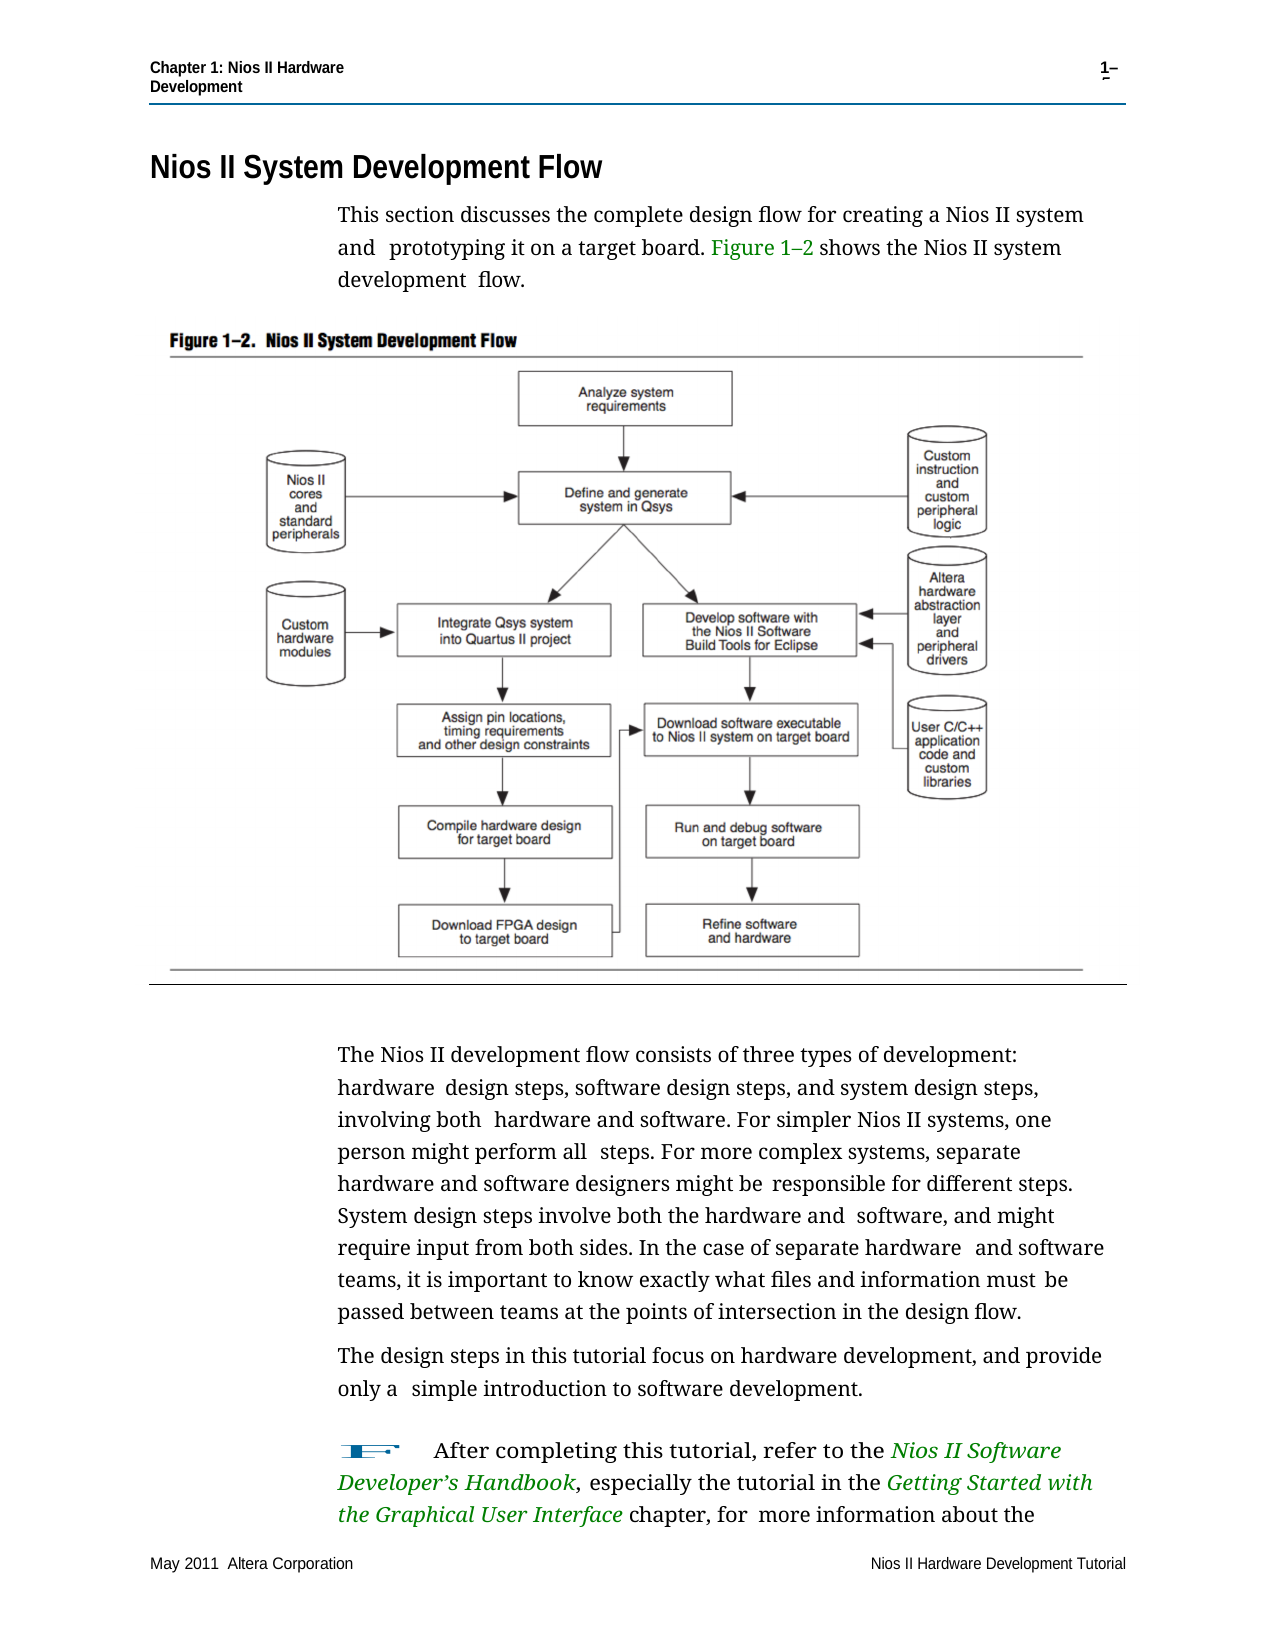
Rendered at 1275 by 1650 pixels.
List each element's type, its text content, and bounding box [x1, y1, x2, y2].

text The design steps in this tutorial focus on hardware development, and provide only a simple introduction to software development. [337, 1342, 1113, 1402]
text The Nios II development flow consists of three types of development: hardware design steps, software design steps, and system design steps, involving both hardware and software. For simpler Nios II systems, one person might perform all steps. For more complex systems, separate hardware and software designers might be responsible for different steps. System design steps involve both the hardware and software, and might require input from both sides. In the case of separate hardware and software teams, it is important to know exactly what files and information must be passed between teams at the points of intersection in the design flow. [337, 1041, 1113, 1326]
picture [135, 316, 1140, 985]
text This section discusses the complete design flow for creating a Nios II system and prototyping it on a target board. Figure 1–2 shows the Nios II system development flow. [337, 201, 1113, 293]
subtitle Nios II System Development Flow [150, 147, 1139, 185]
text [337, 1436, 1113, 1529]
